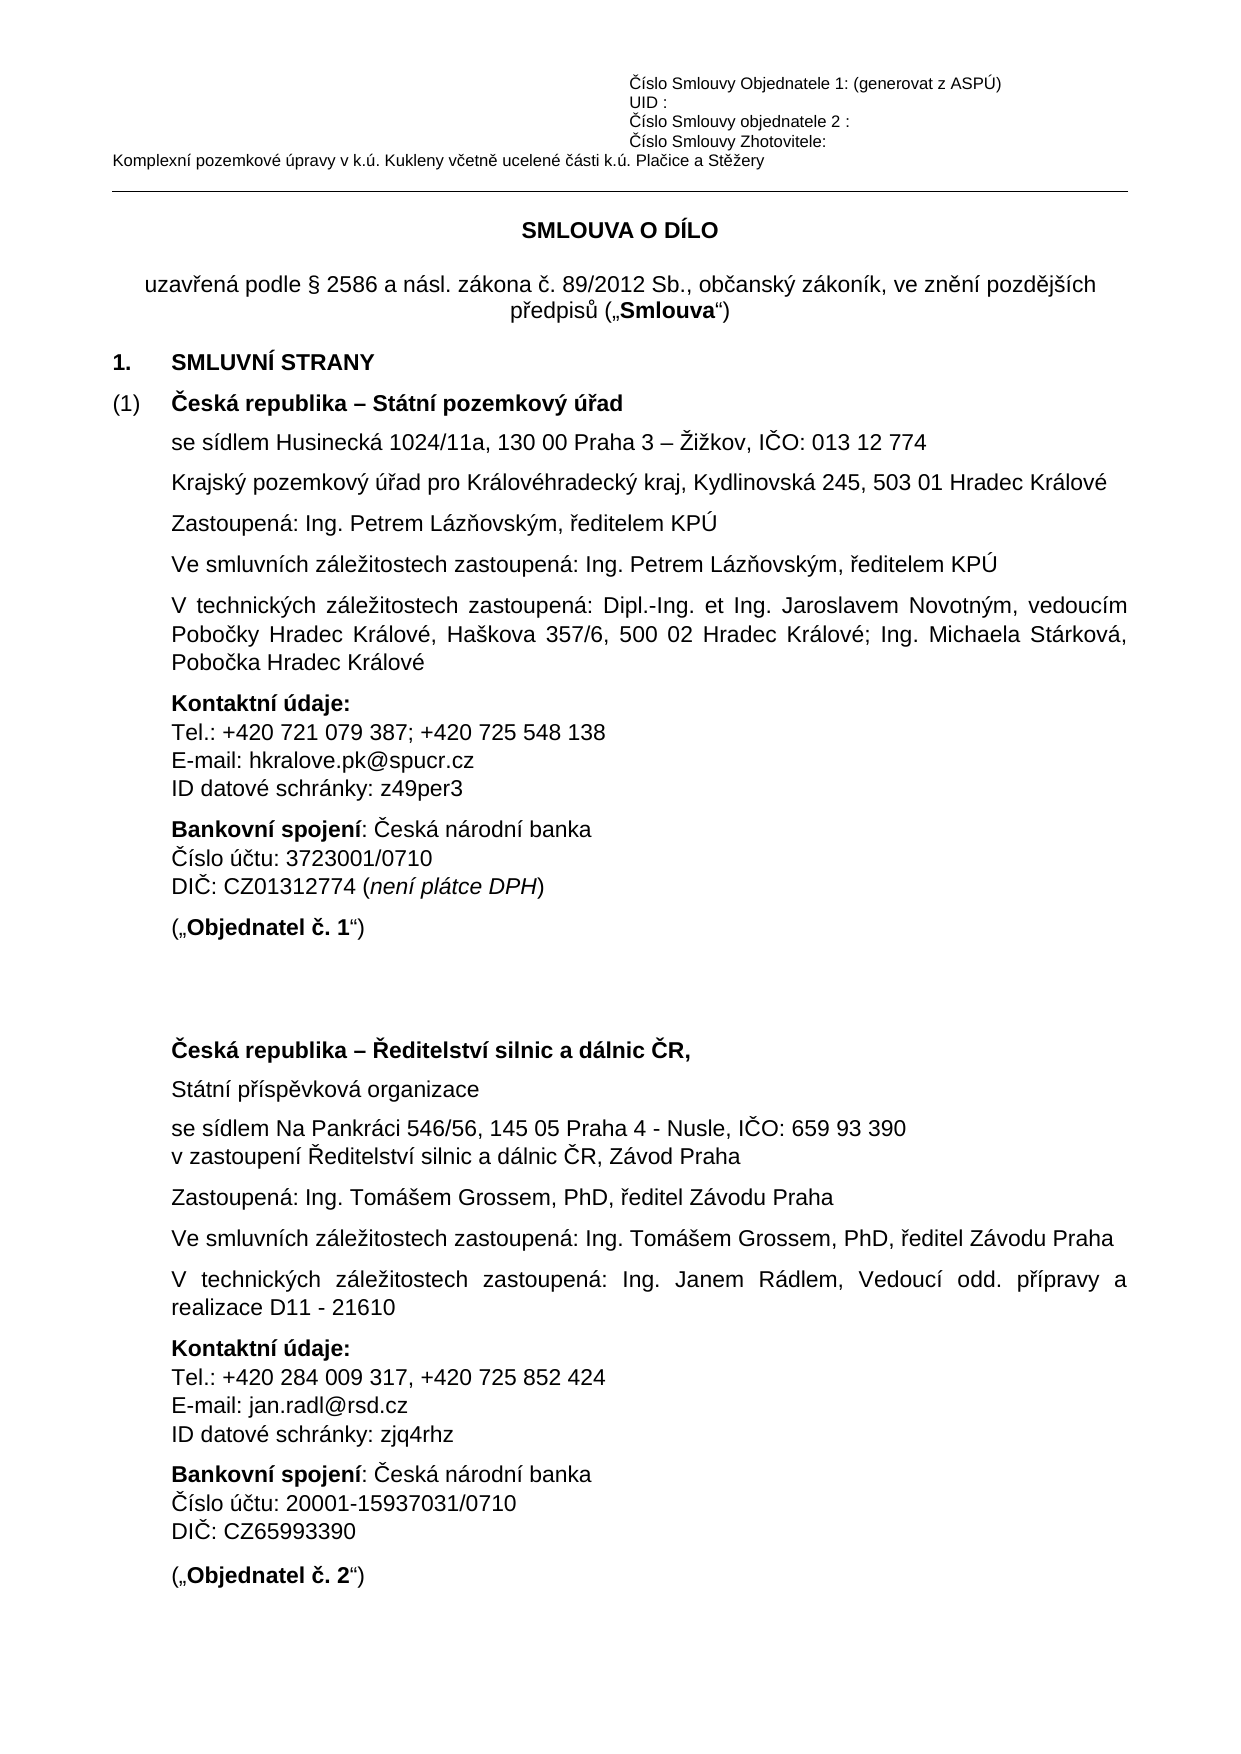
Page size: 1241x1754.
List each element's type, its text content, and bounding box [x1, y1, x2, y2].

text Bankovní spojení: Česká národní banka [171, 1461, 1128, 1488]
text Kontaktní údaje: [171, 1335, 1128, 1362]
subtitle SMLUVNÍ STRANY [112, 349, 1128, 375]
text se sídlem Na Pankráci 546/56, 145 05 Praha 4 - Nusle, IČO: 659 93 390 [171, 1114, 1128, 1141]
text Číslo účtu: 3723001/0710 [171, 845, 980, 871]
text DIČ: CZ65993390 [171, 1518, 980, 1545]
text („Objednatel č. 2“) [171, 1562, 980, 1589]
text („Objednatel č. 1“) [171, 914, 980, 940]
text Tel.: +420 284 009 317, +420 725 852 424 [171, 1364, 1128, 1390]
text Zastoupená: Ing. Tomášem Grossem, PhD, ředitel Závodu Praha [171, 1184, 1128, 1210]
text v zastoupení Ředitelství silnic a dálnic ČR, Závod Praha [171, 1143, 1128, 1169]
text Kontaktní údaje: [171, 690, 1128, 716]
list Státní příspěvková organizace [171, 1076, 1128, 1102]
text Zastoupená: Ing. Petrem Lázňovským, ředitelem KPÚ [171, 510, 1128, 537]
text ID datové schránky: z49per3 [171, 775, 980, 802]
title SMLOUVA O DÍLO [112, 217, 1128, 244]
text DIČ: CZ01312774 (není plátce DPH) [171, 873, 980, 899]
text Ve smluvních záležitostech zastoupená: Ing. Petrem Lázňovským, ředitelem KPÚ [171, 551, 1128, 578]
text Bankovní spojení: Česká národní banka [171, 816, 1128, 843]
text V technických záležitostech zastoupená: Ing. Janem Rádlem, Vedoucí odd. přípravy a realizace D11 - 21610 [171, 1266, 1128, 1321]
text Krajský pozemkový úřad pro Královéhradecký kraj, Kydlinovská 245, 503 01 Hradec Králové [171, 469, 1128, 496]
list Česká republika – Ředitelství silnic a dálnic ČR, [171, 1037, 1128, 1063]
list uzavřená podle § 2586 a násl. zákona č. 89/2012 Sb., občanský zákoník, ve znění pozdějších předpisů („Smlouva“) [112, 271, 1128, 324]
text E-mail: hkralove.pk@spucr.cz [171, 747, 1128, 773]
text E-mail: jan.radl@rsd.cz [171, 1392, 1128, 1418]
text ID datové schránky: zjq4rhz [171, 1421, 980, 1447]
list Česká republika – Státní pozemkový úřad [112, 389, 1128, 416]
text V technických záležitostech zastoupená: Dipl.-Ing. et Ing. Jaroslavem Novotným, vedoucím Pobočky Hradec Králové, Haškova 357/6, 500 02 Hradec Králové; Ing. Michaela Stárková, Pobočka Hradec Králové [171, 592, 1128, 675]
text Číslo účtu: 20001-15937031/0710 [171, 1490, 980, 1516]
text se sídlem Husinecká 1024/11a, 130 00 Praha 3 – Žižkov, IČO: 013 12 774 [171, 428, 1128, 455]
text Tel.: +420 721 079 387; +420 725 548 138 [171, 718, 1128, 745]
text Ve smluvních záležitostech zastoupená: Ing. Tomášem Grossem, PhD, ředitel Závodu Praha [171, 1225, 1128, 1251]
